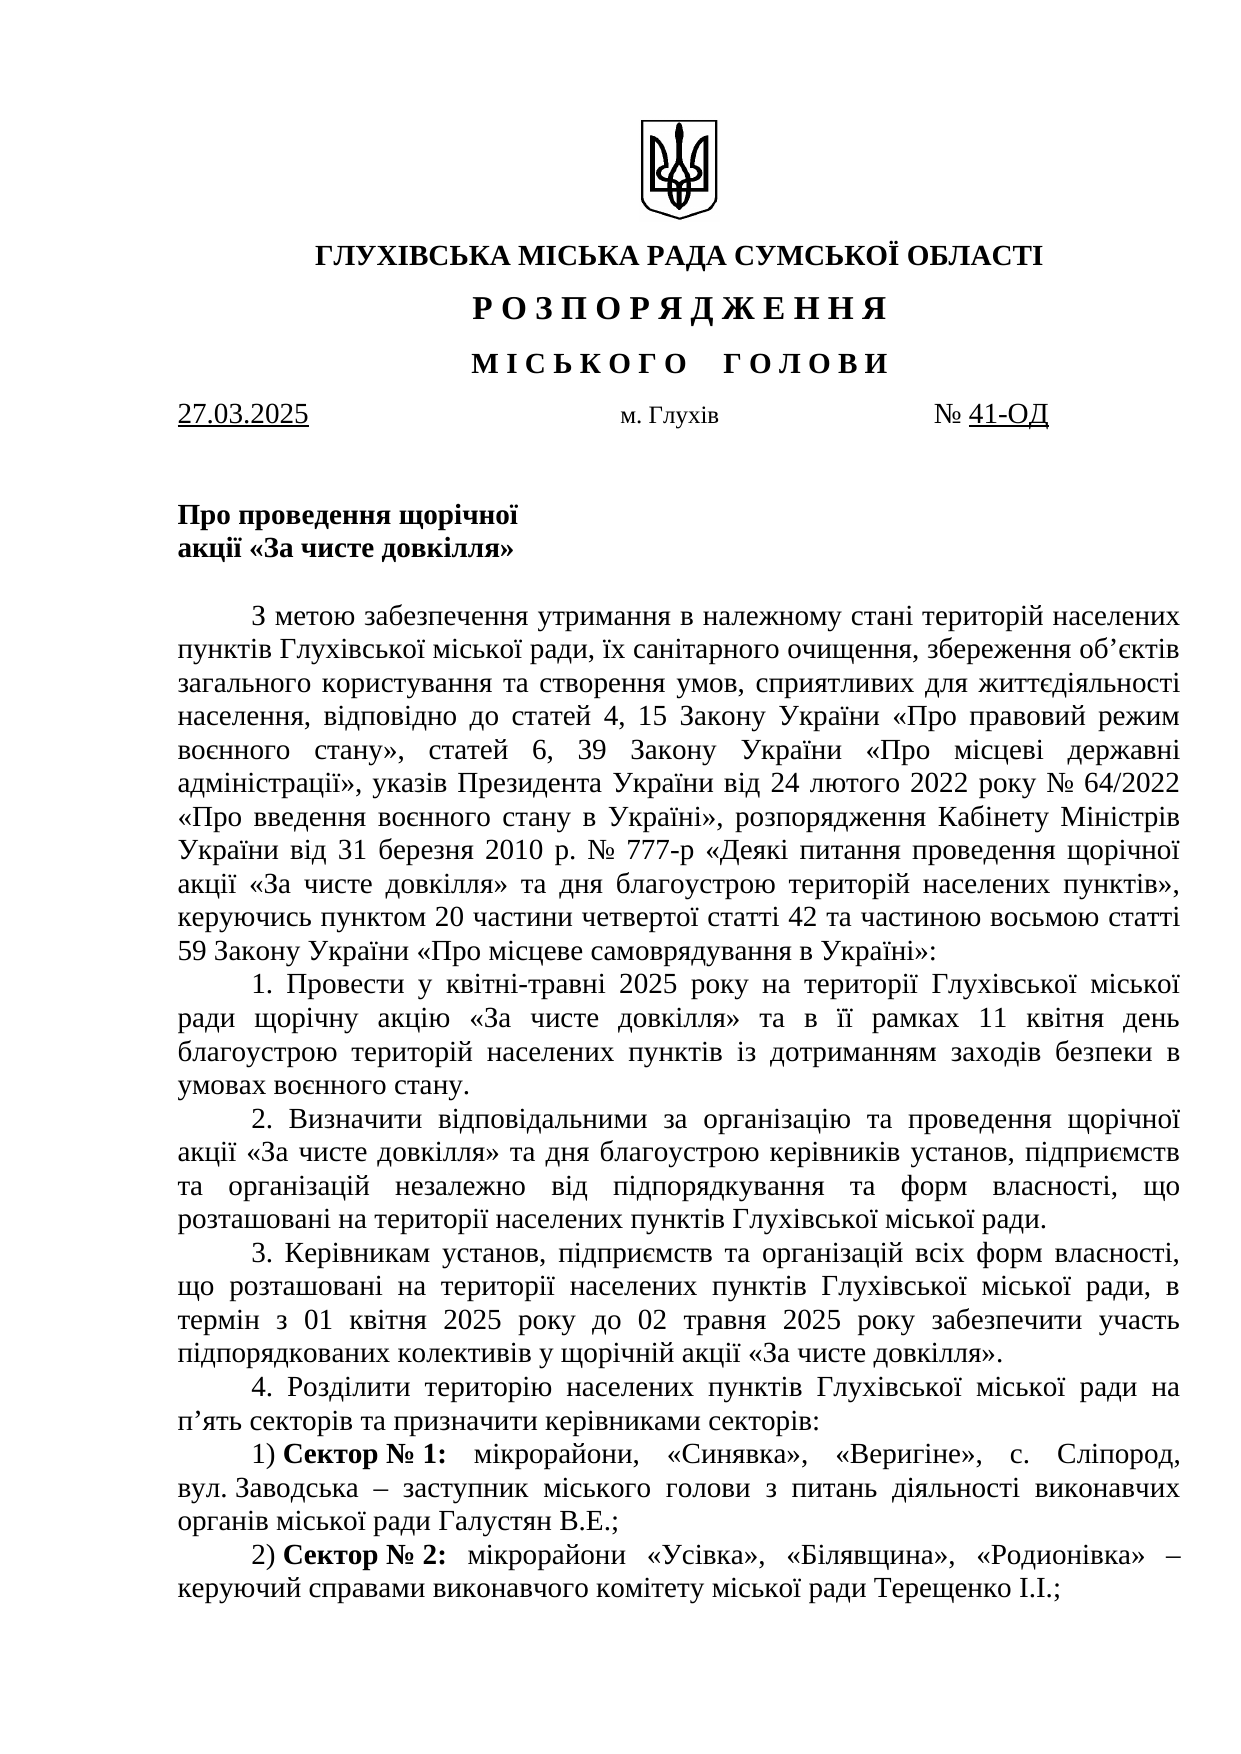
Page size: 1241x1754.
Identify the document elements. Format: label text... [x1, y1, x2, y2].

text З метою забезпечення утримання в належному стані територій населених пунктів Глухівської міської ради, їх санітарного очищення, збереження об’єктів загального користування та створення умов, сприятливих для життєдіяльності населення, відповідно до статей 4, 15 Закону України «Про правовий режим воєнного стану», статей 6, 39 Закону України «Про місцеві державні адміністрації», указів Президента України від 24 лютого 2022 року № 64/2022 «Про введення воєнного стану в Україні», розпорядження Кабінету Міністрів України від 31 березня 2010 р. № 777-р «Деякі питання проведення щорічної акції «За чисте довкілля» та дня благоустрою територій населених пунктів», керуючись пунктом 20 частини четвертої статті 42 та частиною восьмою статті 59 Закону України «Про місцеве самоврядування в Україні»: [177, 598, 1181, 967]
text 1. Провести у квітні-травні 2025 року на території Глухівської міської ради щорічну акцію «За чисте довкілля» та в її рамках 11 квітня день благоустрою територій населених пунктів із дотриманням заходів безпеки в умовах воєнного стану. [177, 967, 1181, 1101]
text 27.03.2025 м. Глухів № 41-ОД [177, 396, 1181, 430]
text 3. Керівникам установ, підприємств та організацій всіх форм власності, що розташовані на території населених пунктів Глухівської міської ради, в термін з 01 квітня 2025 року до 02 травня 2025 року забезпечити участь підпорядкованих колективів у щорічній акції «За чисте довкілля». [177, 1235, 1181, 1369]
text 2. Визначити відповідальними за організацію та проведення щорічної акції «За чисте довкілля» та дня благоустрою керівників установ, підприємств та організацій незалежно від підпорядкування та форм власності, що розташовані на території населених пунктів Глухівської міської ради. [177, 1101, 1181, 1235]
text Про проведення щорічної акції «За чисте довкілля» [177, 497, 531, 564]
subtitle М І С Ь К О Г О Г О Л О В И [177, 346, 1181, 379]
subtitle Р О З П О Р Я Д Ж Е Н Н Я [177, 288, 1181, 327]
picture [638, 118, 720, 222]
subtitle ГЛУХІВСЬКА МІСЬКА РАДА СУМСЬКОЇ ОБЛАСТІ [177, 238, 1181, 272]
text 2) Сектор № 2: мікрорайони «Усівка», «Білявщина», «Родионівка» – керуючий справами виконавчого комітету міської ради Терещенко І.І.; [177, 1537, 1181, 1604]
text 1) Сектор № 1: мікрорайони, «Синявка», «Веригіне», с. Сліпород, вул. Заводська – заступник міського голови з питань діяльності виконавчих органів міської ради Галустян В.Е.; [177, 1436, 1181, 1537]
text 4. Розділити територію населених пунктів Глухівської міської ради на п’ять секторів та призначити керівниками секторів: [177, 1369, 1181, 1436]
